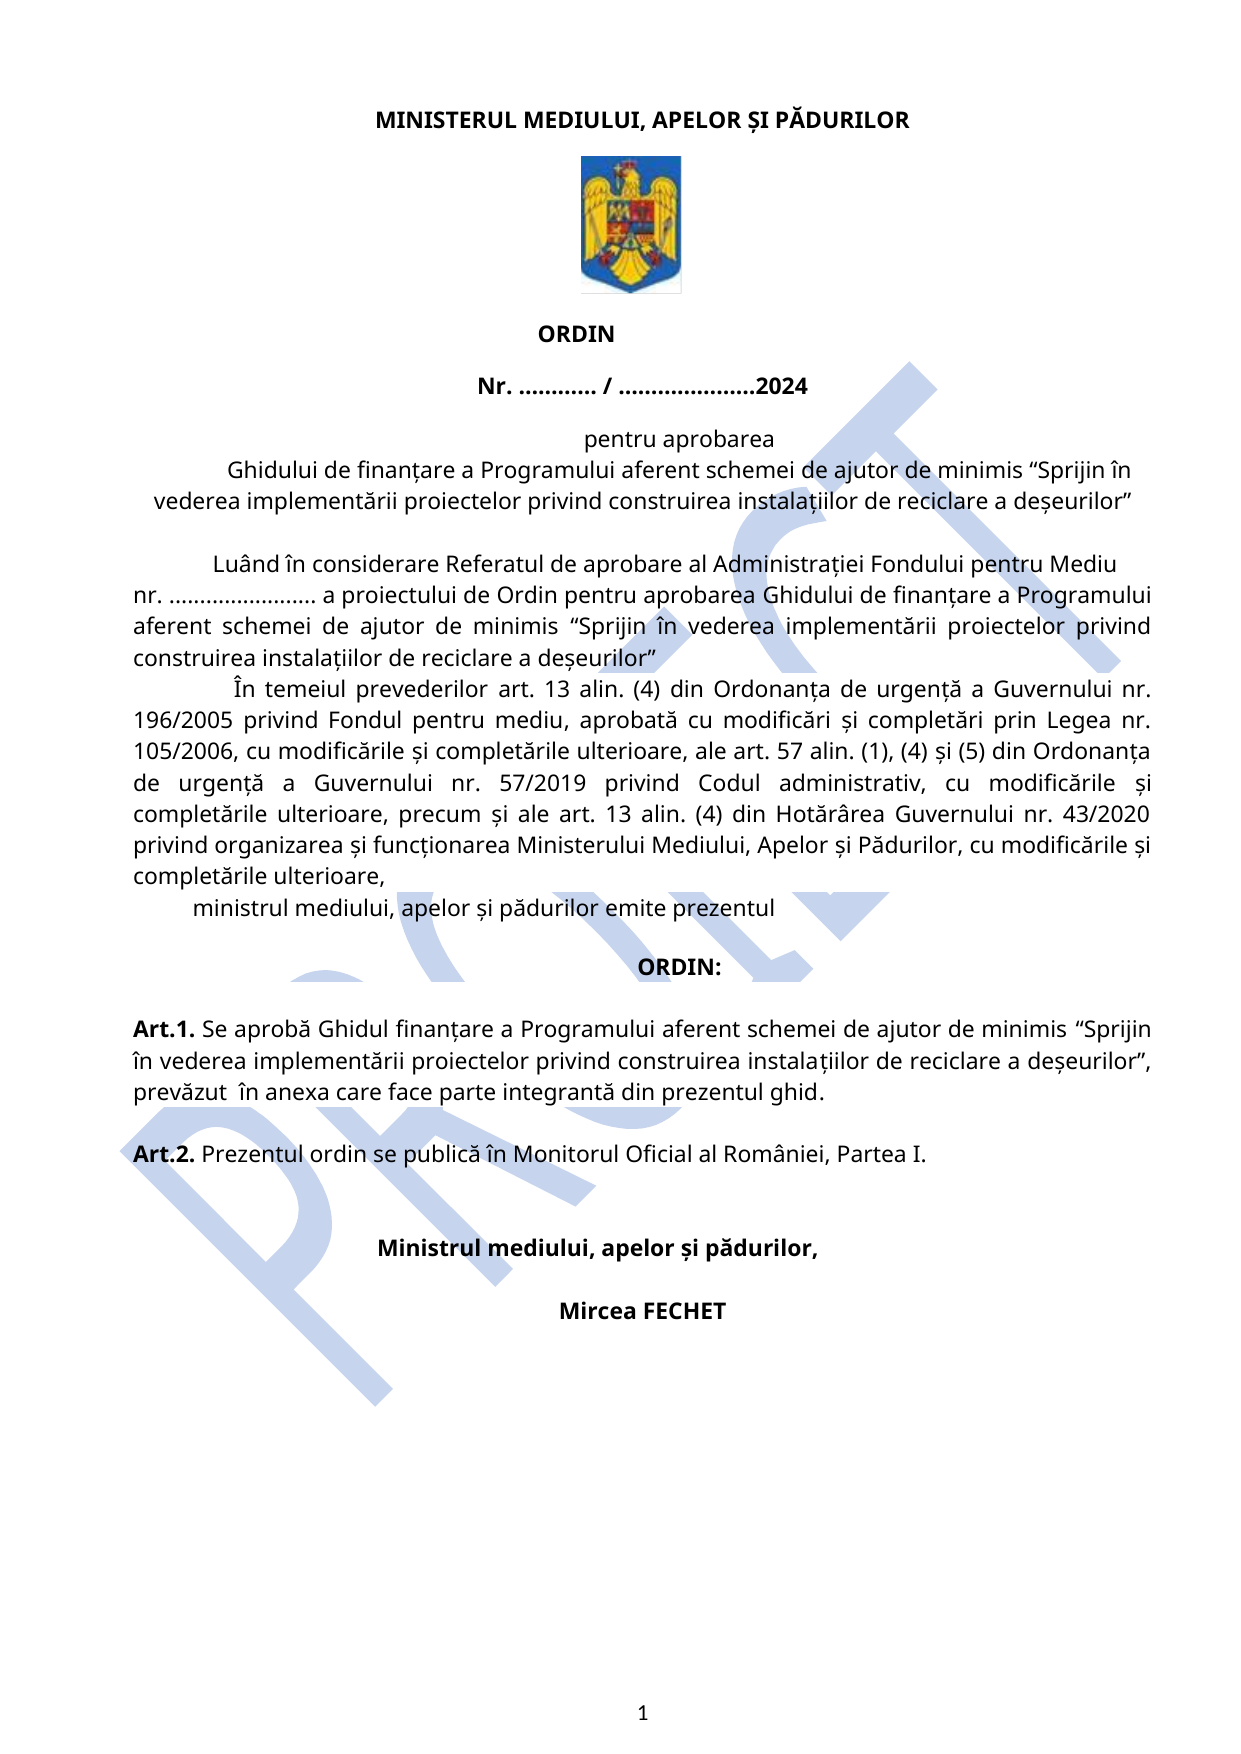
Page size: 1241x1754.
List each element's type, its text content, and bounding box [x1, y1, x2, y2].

picture [581, 156, 683, 297]
text MINISTERUL MEDIULUI, APELOR ȘI PĂDURILOR [133, 104, 1152, 135]
text ORDIN: [133, 951, 1152, 982]
text Art.2. Prezentul ordin se publică în Monitorul Oficial al României, Partea I. [133, 1138, 1117, 1169]
text În temeiul prevederilor art. 13 alin. (4) din Ordonanţa de urgenţă a Guvernului nr. 196/2005 privind Fondul pentru mediu, aprobată cu modificări şi completări prin Legea nr. 105/2006, cu modificările şi completările ulterioare, ale art. 57 alin. (1), (4) şi (5) din Ordonanţa de urgenţă a Guvernului nr. 57/2019 privind Codul administrativ, cu modificările şi completările ulterioare, precum şi ale art. 13 alin. (4) din Hotărârea Guvernului nr. 43/2020 privind organizarea şi funcţionarea Ministerului Mediului, Apelor şi Pădurilor, cu modificările și completările ulterioare, [133, 673, 1152, 892]
text nr. ........................ a proiectului de Ordin pentru aprobarea Ghidului de finanţare a Programului aferent schemei de ajutor de minimis “Sprijin în vederea implementării proiectelor privind construirea instalațiilor de reciclare a deșeurilor” [133, 579, 1152, 673]
text Ministrul mediului, apelor şi pădurilor, [133, 1232, 1152, 1263]
text Mircea FECHET [133, 1294, 1152, 1326]
text Nr. ………… / …………………2024 [133, 370, 1152, 401]
text Luând în considerare Referatul de aprobare al Administraţiei Fondului pentru Mediu [133, 548, 1152, 579]
text ORDIN [133, 318, 1152, 349]
text Ghidului de finanțare a Programului aferent schemei de ajutor de minimis “Sprijin în vederea implementării proiectelor privind construirea instalațiilor de reciclare a deșeurilor” [133, 454, 1152, 517]
text ministrul mediului, apelor și pădurilor emite prezentul [133, 892, 1152, 923]
text Art.1. Se aprobă Ghidul finanțare a Programului aferent schemei de ajutor de minimis “Sprijin în vederea implementării proiectelor privind construirea instalațiilor de reciclare a deșeurilor”, prevăzut în anexa care face parte integrantă din prezentul ghid. [133, 1013, 1152, 1107]
text pentru aprobarea [133, 423, 1152, 454]
